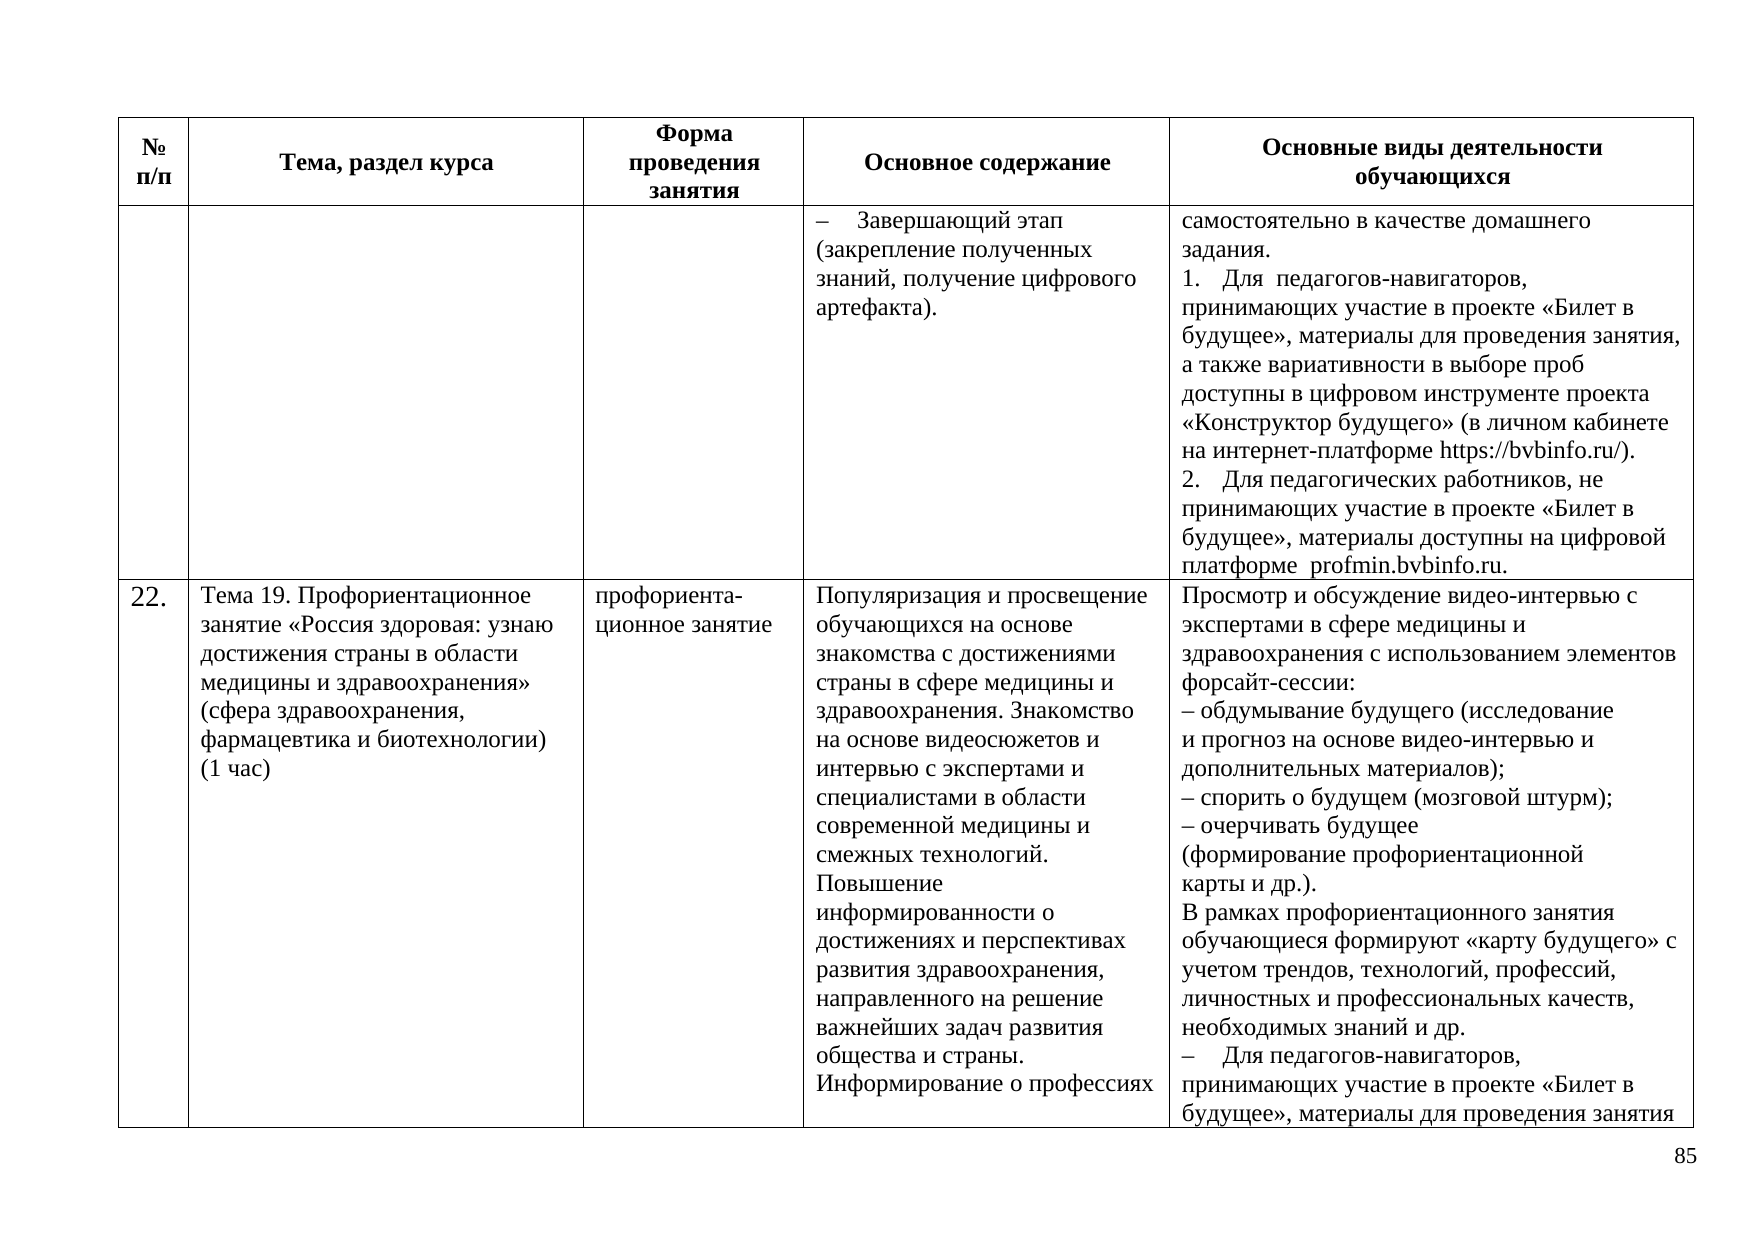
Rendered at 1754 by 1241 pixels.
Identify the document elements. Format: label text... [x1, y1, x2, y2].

table_cell Популяризация и просвещение обучающихся на основе знакомства с достижениями страны в сфере медицины и здравоохранения. Знакомство на основе видеосюжетов и интервью с экспертами и специалистами в области современной медицины и смежных технологий. Повышение информированности о достижениях и перспективах развития здравоохранения, направленного на решение важнейших задач развития общества и страны. Информирование о профессиях [804, 580, 1169, 1127]
table_cell Тема 19. Профориентационное занятие «Россия здоровая: узнаю достижения страны в области медицины и здравоохранения» (сфера здравоохранения, фармацевтика и биотехнологии) (1 час) [189, 580, 583, 1127]
table_header Основное содержание [804, 118, 1169, 204]
table_header Тема, раздел курса [189, 118, 583, 204]
table_cell [119, 206, 188, 579]
table_header Форма проведения занятия [584, 118, 803, 204]
table_header № п/п [119, 118, 188, 204]
table_header Основные виды деятельности обучающихся [1170, 118, 1693, 204]
table_cell профориента- ционное занятие [584, 580, 803, 1127]
table_cell – Завершающий этап (закрепление полученных знаний, получение цифрового артефакта). [804, 206, 1169, 579]
table_cell 22. [119, 580, 188, 1127]
table_cell [584, 206, 803, 579]
table_cell Просмотр и обсуждение видео-интервью с экспертами в сфере медицины и здравоохранения с использованием элементов форсайт-сессии: обдумывание будущего (исследование и прогноз на основе видео-интервью и дополнительных материалов); спорить о будущем (мозговой штурм); очерчивать будущее (формирование профориентационной карты и др.). В рамках профориентационного занятия обучающиеся формируют «карту будущего» с учетом трендов, технологий, профессий, личностных и профессиональных качеств, необходимых знаний и др. Для педагогов-навигаторов, принимающих участие в проекте «Билет в будущее», материалы для проведения занятия [1170, 580, 1693, 1127]
table_cell [189, 206, 583, 579]
table_cell самостоятельно в качестве домашнего задания. Для педагогов-навигаторов, принимающих участие в проекте «Билет в будущее», материалы для проведения занятия, а также вариативности в выборе проб доступны в цифровом инструменте проекта «Конструктор будущего» (в личном кабинете на интернет-платформе https://bvbinfo.ru/). Для педагогических работников, не принимающих участие в проекте «Билет в будущее», материалы доступны на цифровой платформе profmin.bvbinfo.ru. [1170, 206, 1693, 579]
